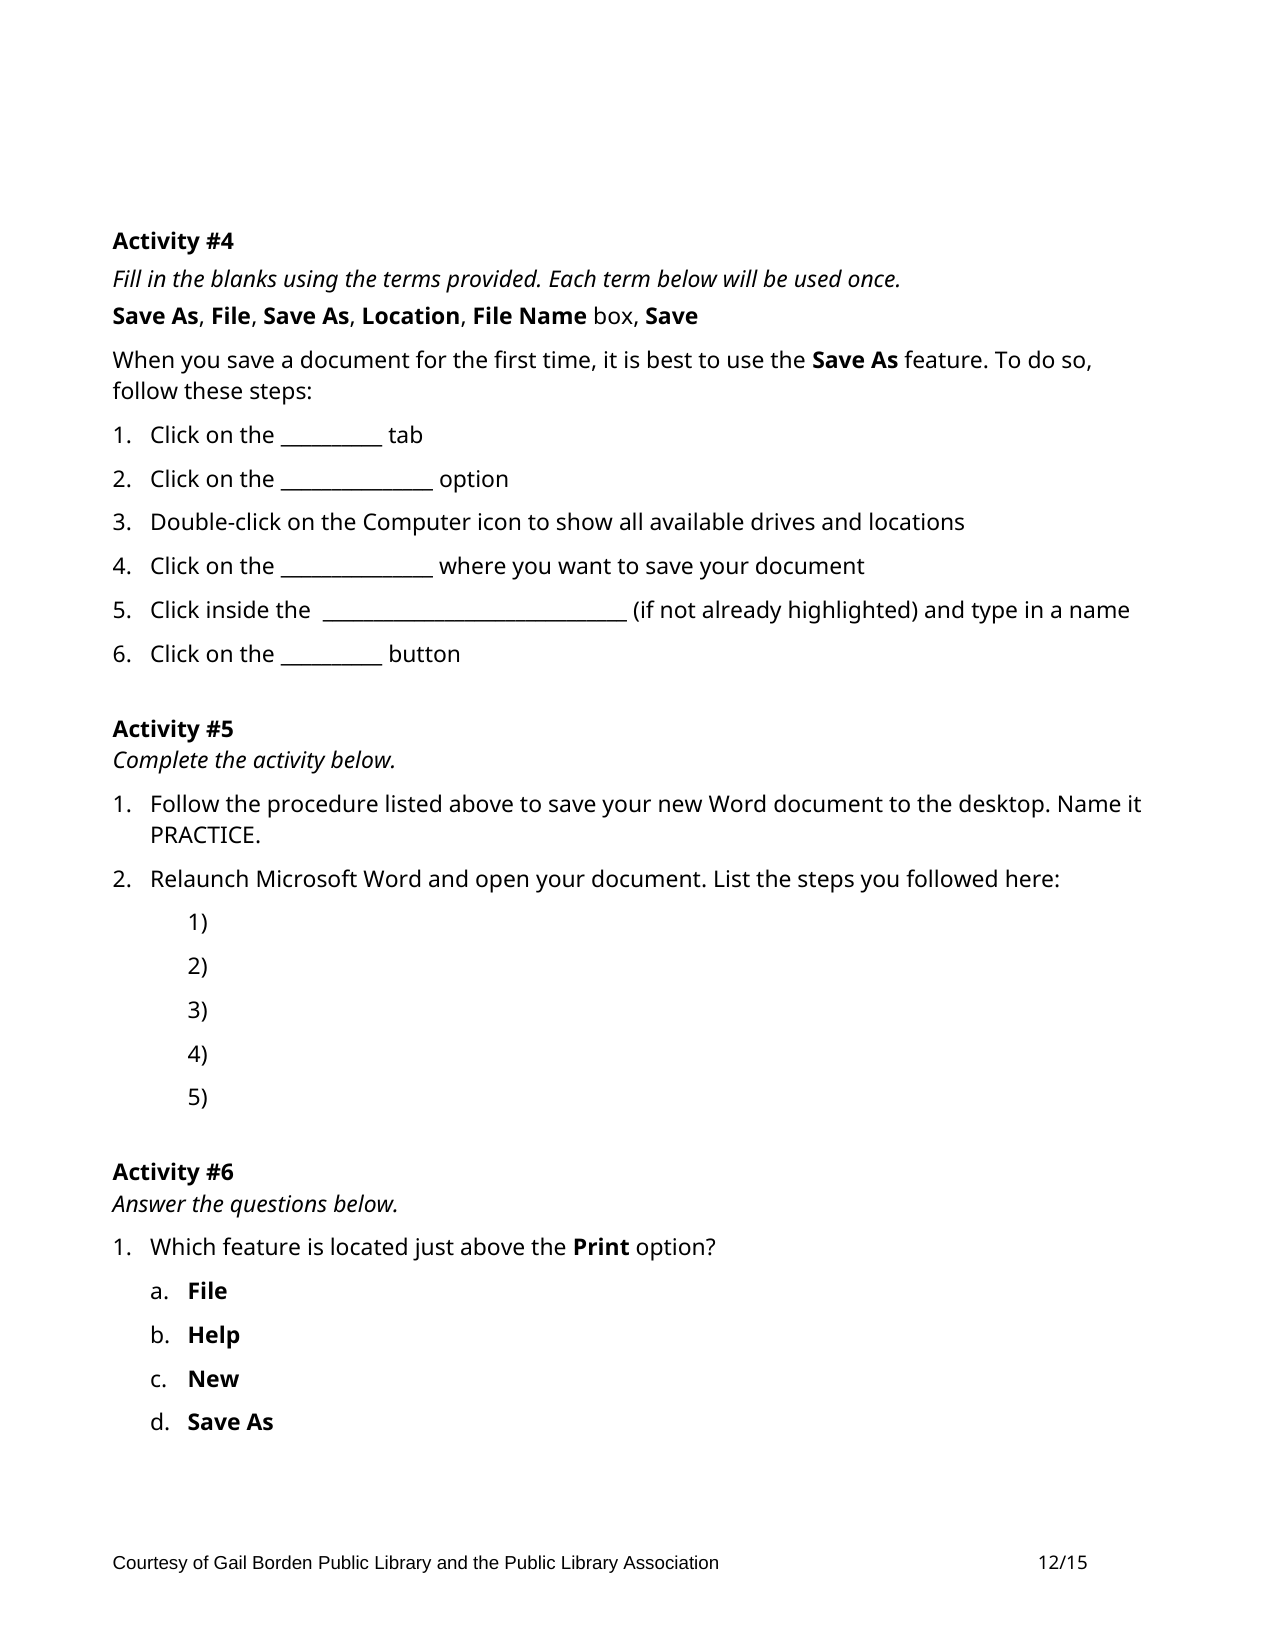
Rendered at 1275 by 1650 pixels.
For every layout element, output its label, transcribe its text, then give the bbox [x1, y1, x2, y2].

list Click on the _______________ where you want to save your document [112, 550, 1162, 581]
list Which feature is located just above the Print option? [112, 1231, 1162, 1262]
list Click on the __________ tab [112, 419, 1162, 450]
text Activity #5 [112, 712, 1162, 744]
list Click on the _______________ option [112, 462, 1162, 494]
text When you save a document for the first time, it is best to use the Save As feature. To do so, follow these steps: [112, 344, 1162, 406]
text Activity #6 [112, 1156, 1162, 1187]
list Click inside the ______________________________ (if not already highlighted) and type in a name [112, 594, 1162, 625]
text 4) [112, 1037, 1162, 1069]
list Click on the __________ button [112, 637, 1162, 669]
list Follow the procedure listed above to save your new Word document to the desktop. Name it PRACTICE. [112, 787, 1162, 850]
text 5) [112, 1081, 1162, 1112]
list Double-click on the Computer icon to show all available drives and locations [112, 506, 1162, 537]
text Activity #4 [112, 225, 1162, 256]
list Relaunch Microsoft Word and open your document. List the steps you followed here: [112, 862, 1162, 894]
list Save As [150, 1406, 1162, 1437]
text 2) [112, 950, 1162, 981]
text Complete the activity below. [112, 744, 1162, 775]
list Help [150, 1319, 1162, 1350]
text 3) [112, 994, 1162, 1025]
text 1) [112, 906, 1162, 937]
list New [150, 1362, 1162, 1394]
list File [150, 1275, 1162, 1306]
text Answer the questions below. [112, 1187, 1162, 1219]
text Save As, File, Save As, Location, File Name box, Save [112, 300, 1162, 331]
text Fill in the blanks using the terms provided. Each term below will be used once. [112, 262, 1162, 294]
